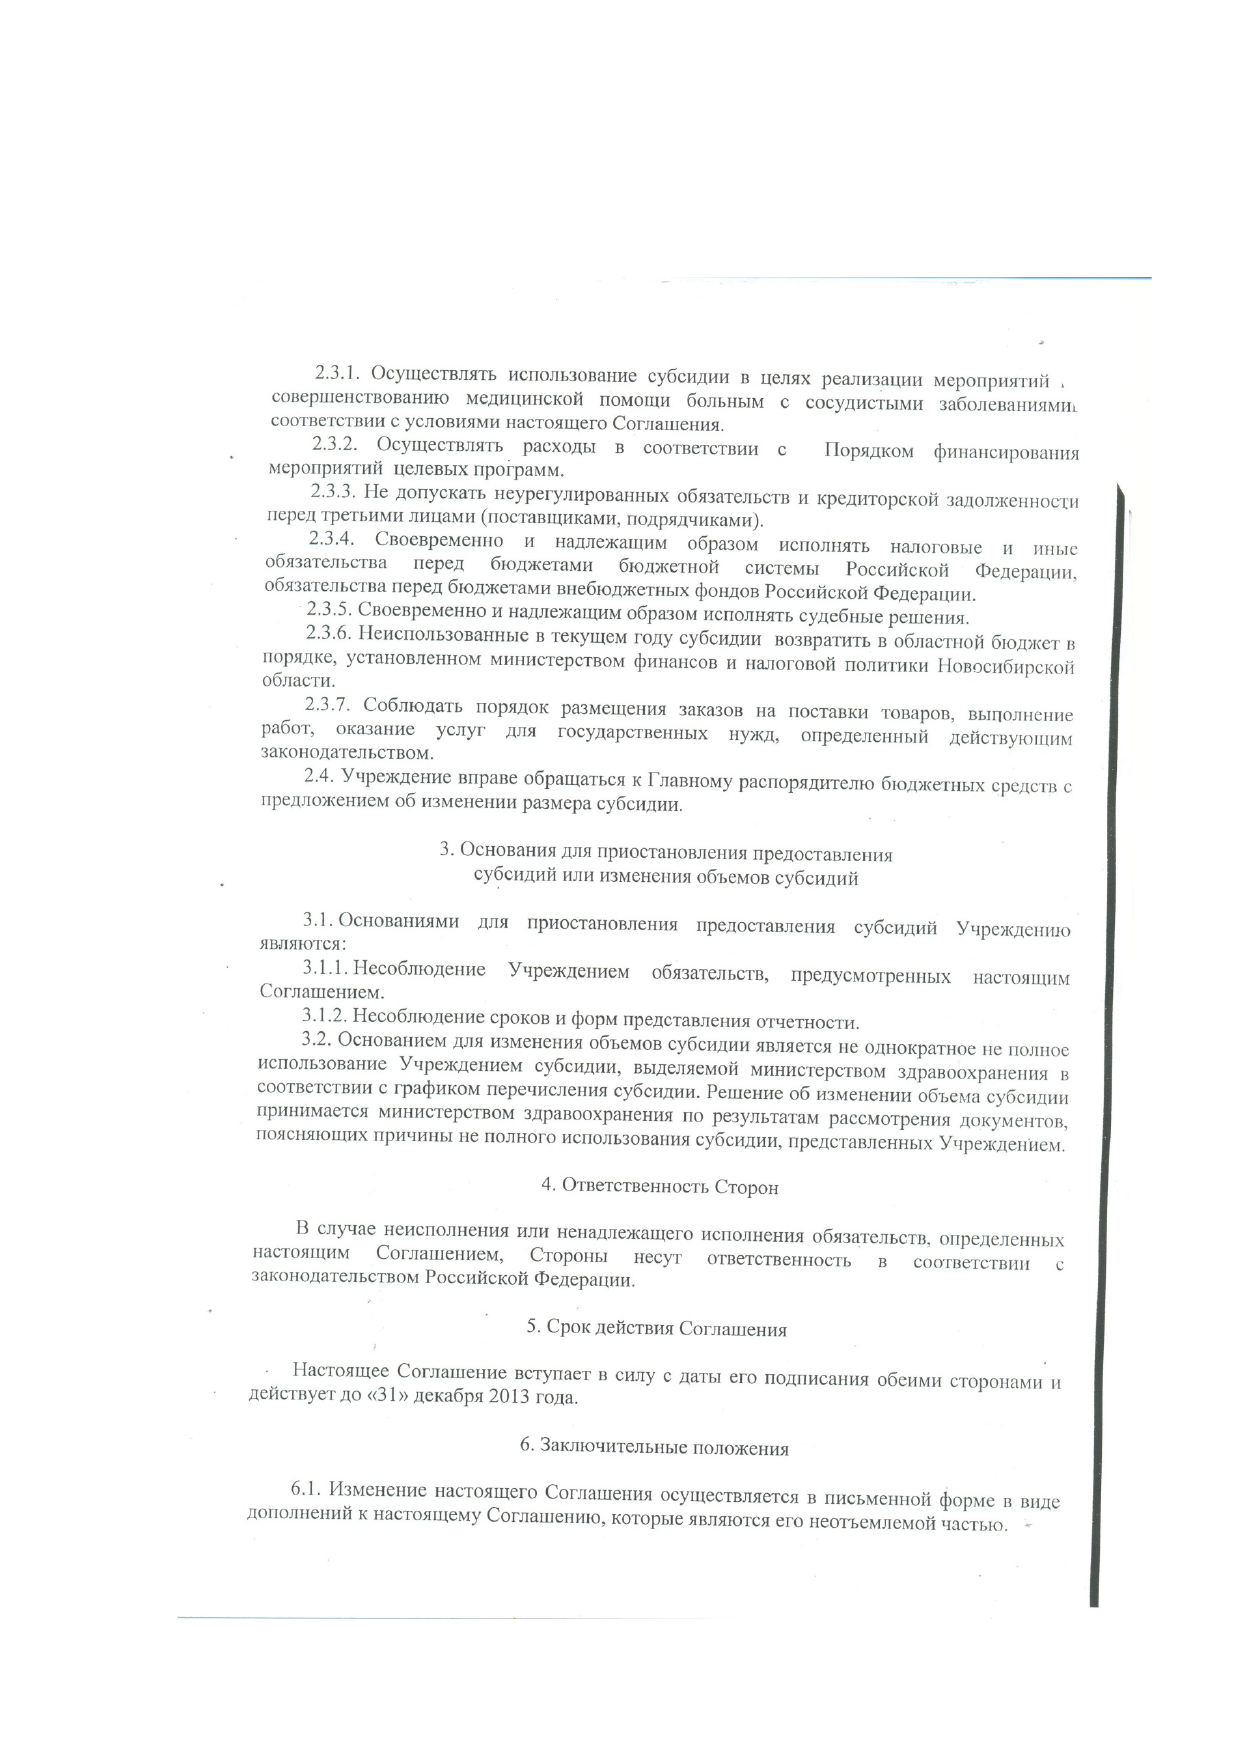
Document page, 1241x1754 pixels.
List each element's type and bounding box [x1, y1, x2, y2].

picture [177, 277, 1152, 1619]
